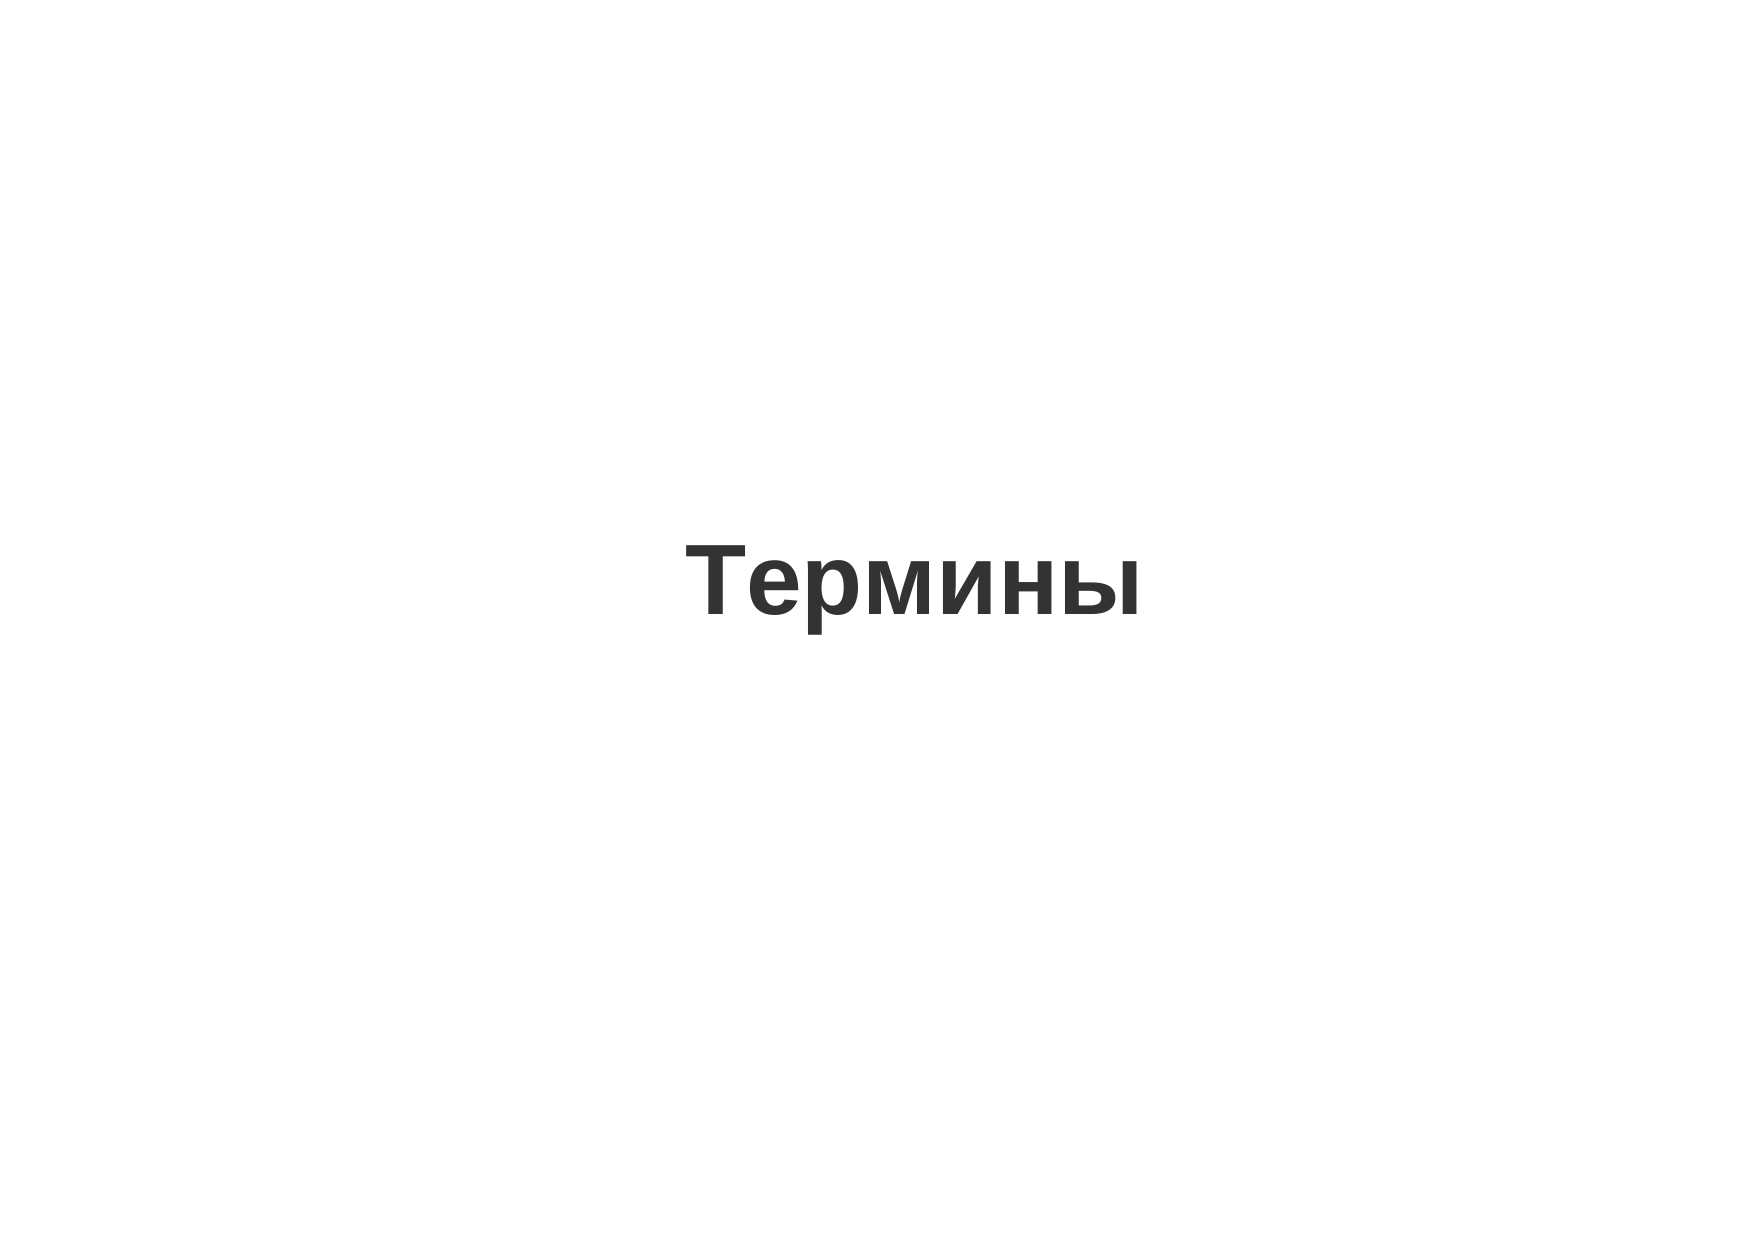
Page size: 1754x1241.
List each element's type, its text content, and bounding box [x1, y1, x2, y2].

text Термины [193, 521, 1636, 636]
